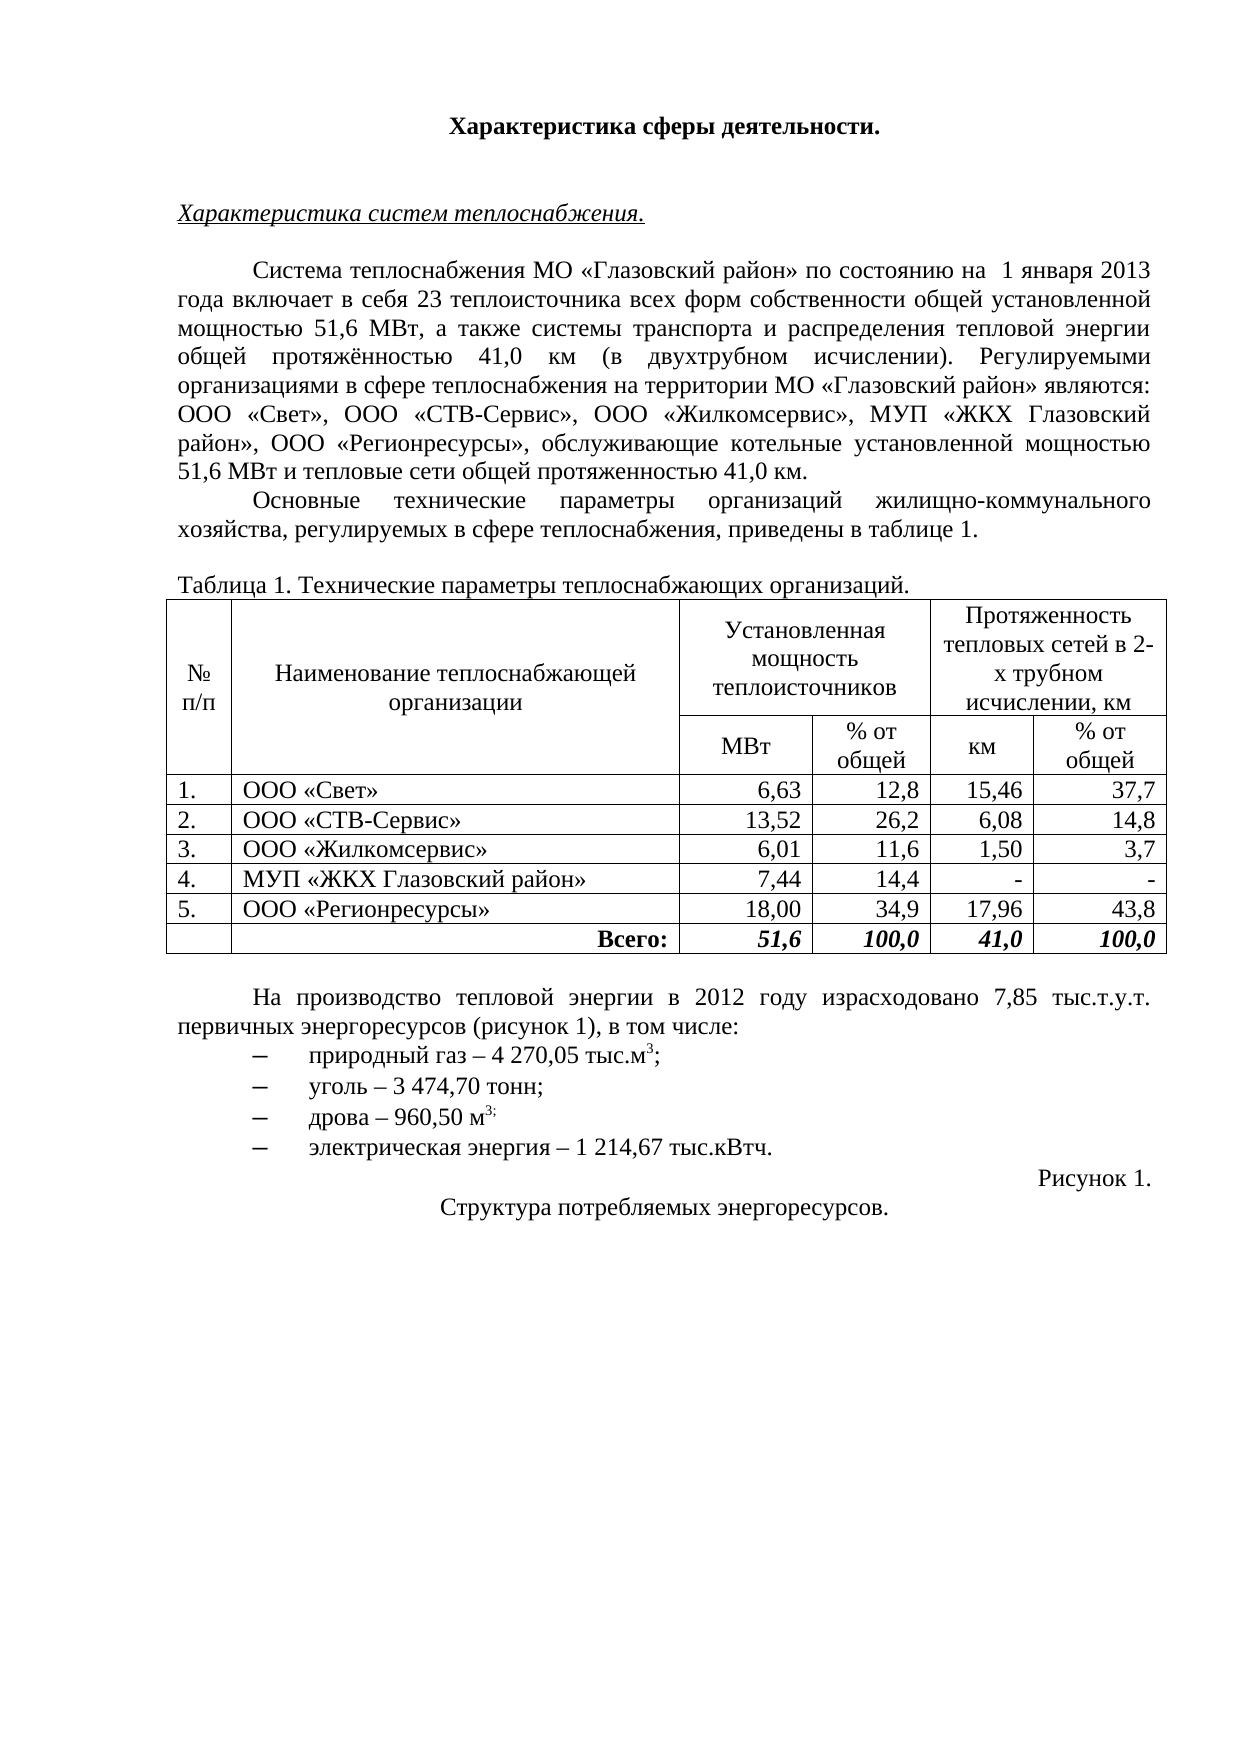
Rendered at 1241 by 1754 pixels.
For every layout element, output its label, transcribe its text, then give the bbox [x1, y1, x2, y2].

list природный газ – 4 270,05 тыс.м3; [252, 1040, 1152, 1071]
table_cell МВт [680, 716, 812, 774]
table_cell [167, 924, 231, 953]
table_cell 7,44 [680, 864, 812, 893]
table_cell 13,52 [680, 805, 812, 833]
text Система теплоснабжения МО «Глазовский район» по состоянию на 1 января 2013 года включает в себя 23 теплоисточника всех форм собственности общей установленной мощностью 51,6 МВт, а также системы транспорта и распределения тепловой энергии общей протяжённостью (в двухтрубном исчислении). Регулируемыми организациями в сфере теплоснабжения на территории МО «Глазовский район» являются: ООО «Свет», ООО «СТВ-Сервис», ООО «Жилкомсервис», МУП «ЖКХ Глазовский район», ООО «Регионресурсы», обслуживающие котельные установленной мощностью 51,6 МВт и тепловые сети общей протяженностью . [177, 255, 1152, 485]
table_header Протяженность тепловых сетей в 2-х трубном исчислении, км [931, 600, 1166, 715]
table_cell 37,7 [1034, 775, 1166, 804]
table_cell 3,7 [1034, 835, 1166, 863]
table_cell 6,08 [931, 805, 1033, 833]
table_cell [167, 805, 231, 833]
table_cell 17,96 [931, 894, 1033, 923]
table_cell 11,6 [813, 835, 930, 863]
list электрическая энергия – 1 214,67 тыс.кВтч. [252, 1132, 1152, 1163]
table_cell [167, 835, 231, 863]
table_cell ООО «Жилкомсервис» [232, 835, 679, 863]
table_cell 41,0 [931, 924, 1033, 953]
table_cell [167, 775, 231, 804]
table_cell км [931, 716, 1033, 774]
table_cell - [1034, 864, 1166, 893]
table_cell % от общей [813, 716, 930, 774]
list дрова – ; [252, 1102, 1152, 1132]
text Основные технические параметры организаций жилищно-коммунального хозяйства, регулируемых в сфере теплоснабжения, приведены в таблице 1. [177, 485, 1152, 543]
text На производство тепловой энергии в 2012 году израсходовано 7,85 тыс.т.у.т. первичных энергоресурсов (рисунок 1), в том числе: [177, 982, 1152, 1040]
text Таблица 1. Технические параметры теплоснабжающих организаций. [177, 571, 1152, 599]
text Рисунок 1. [177, 1163, 1152, 1192]
table_cell 100,0 [1034, 924, 1166, 953]
table_cell 34,9 [813, 894, 930, 923]
table_cell ООО «Свет» [232, 775, 679, 804]
table_cell 6,63 [680, 775, 812, 804]
list уголь – 3 474,70 тонн; [252, 1071, 1152, 1102]
table_cell 14,4 [813, 864, 930, 893]
table_cell [167, 864, 231, 893]
text Характеристика систем теплоснабжения. [177, 198, 1152, 226]
table_cell 18,00 [680, 894, 812, 923]
table_cell МУП «ЖКХ Глазовский район» [232, 864, 679, 893]
table_cell 51,6 [680, 924, 812, 953]
table_header Наименование теплоснабжающей организации [232, 600, 679, 774]
table_cell ООО «СТВ-Сервис» [232, 805, 679, 833]
table_cell 26,2 [813, 805, 930, 833]
table_header Установленная мощность теплоисточников [680, 600, 930, 715]
table_cell [167, 894, 231, 923]
table_cell Всего: [232, 924, 679, 953]
table_cell % от общей [1034, 716, 1166, 774]
table_header № п/п [167, 600, 231, 774]
table_cell 6,01 [680, 835, 812, 863]
table_cell - [931, 864, 1033, 893]
text Структура потребляемых энергоресурсов. [177, 1192, 1152, 1221]
text Характеристика сферы деятельности. [177, 111, 1152, 140]
table_cell 14,8 [1034, 805, 1166, 833]
table_cell 43,8 [1034, 894, 1166, 923]
table_cell 12,8 [813, 775, 930, 804]
table_cell 100,0 [813, 924, 930, 953]
table_cell ООО «Регионресурсы» [232, 894, 679, 923]
table_cell 1,50 [931, 835, 1033, 863]
table_cell 15,46 [931, 775, 1033, 804]
